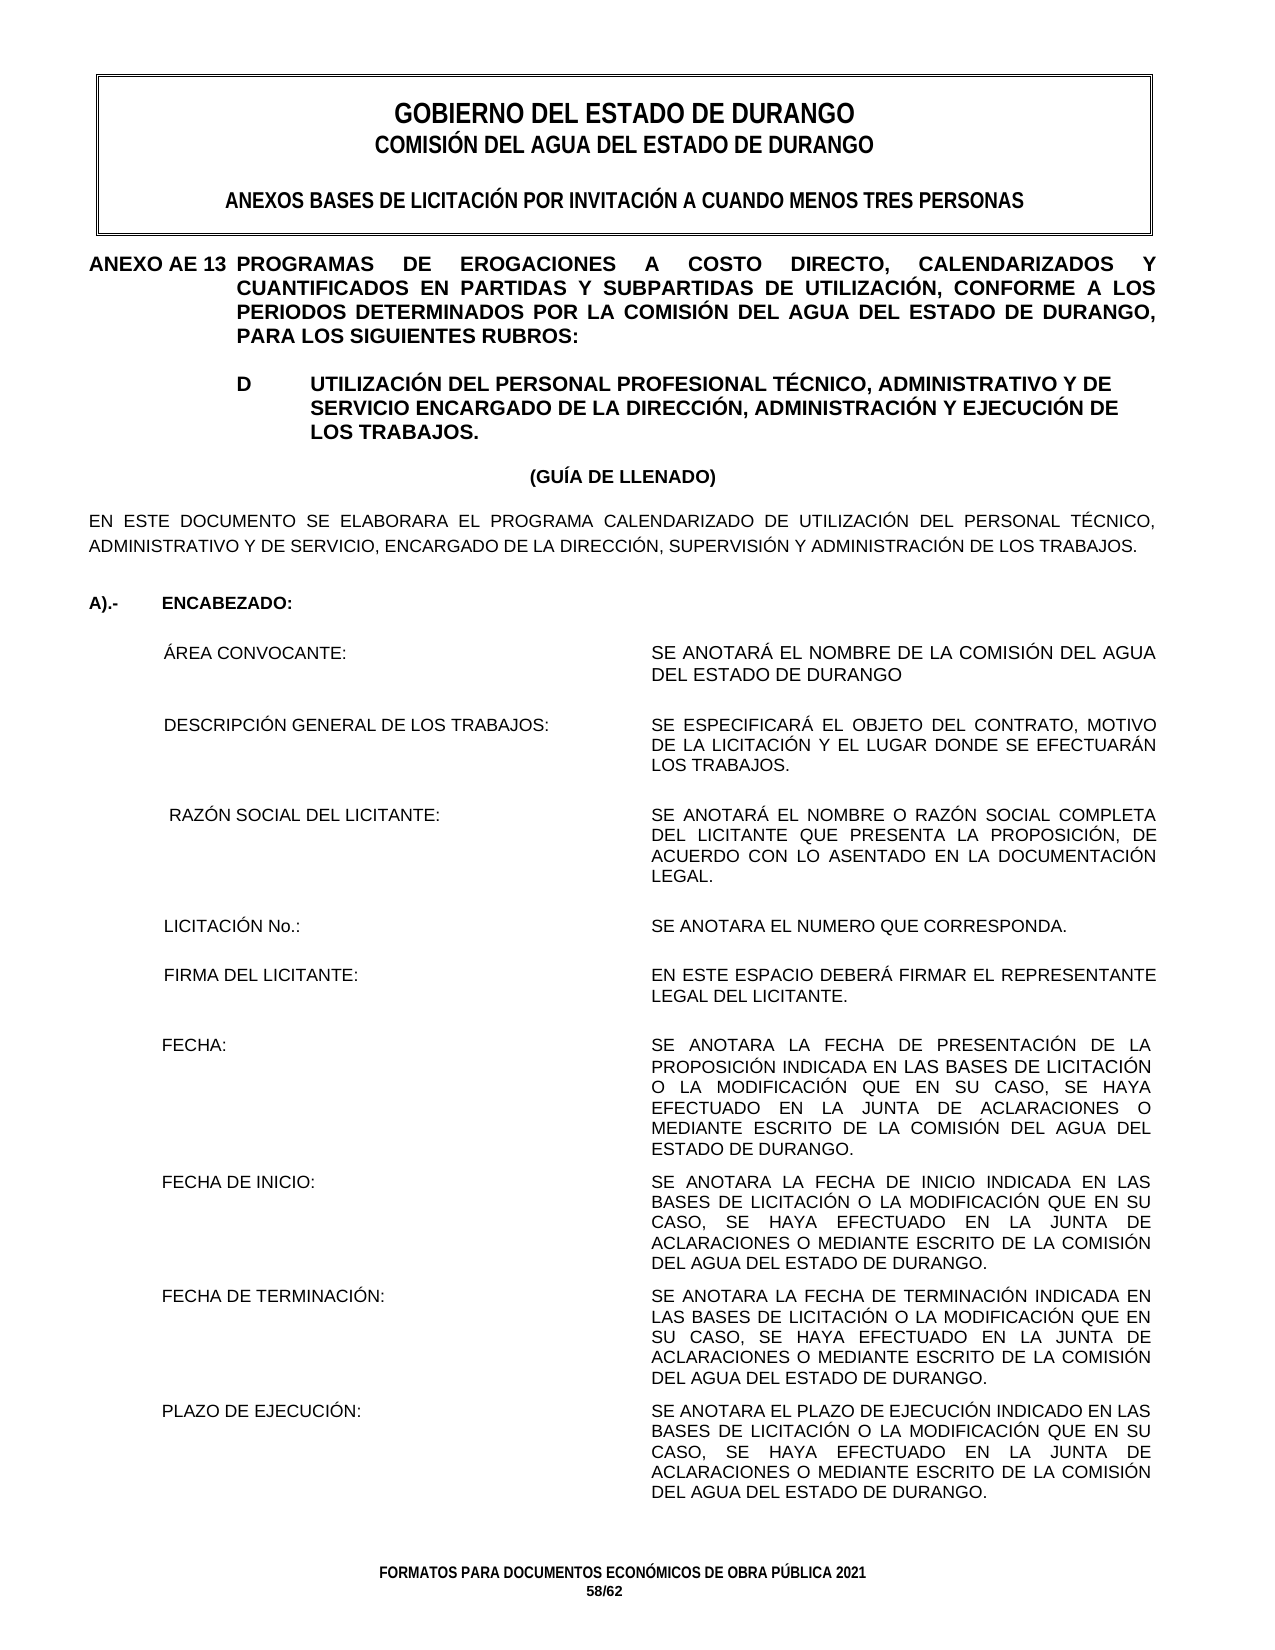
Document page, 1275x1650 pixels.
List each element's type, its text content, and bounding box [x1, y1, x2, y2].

text PLAZO DE EJECUCIÓN: SE ANOTARA EL PLAZO DE EJECUCIÓN INDICADO EN LAS BASES DE LICITACIÓN O LA MODIFICACIÓN QUE EN SU CASO, SE HAYA EFECTUADO EN LA JUNTA DE ACLARACIONES O MEDIANTE ESCRITO DE LA COMISIÓN DEL AGUA DEL ESTADO DE DURANGO. [162, 1401, 1152, 1503]
text FECHA DE INICIO: SE ANOTARA LA FECHA DE INICIO INDICADA EN LAS BASES DE LICITACIÓN O LA MODIFICACIÓN QUE EN SU CASO, SE HAYA EFECTUADO EN LA JUNTA DE ACLARACIONES O MEDIANTE ESCRITO DE LA COMISIÓN DEL AGUA DEL ESTADO DE DURANGO. [162, 1171, 1152, 1273]
text LICITACIÓN No.: SE ANOTARA EL NUMERO QUE CORRESPONDA. [164, 916, 1157, 936]
text EN ESTE DOCUMENTO SE ELABORARA EL PROGRAMA CALENDARIZADO DE UTILIZACIÓN DEL PERSONAL TÉCNICO, ADMINISTRATIVO Y DE SERVICIO, ENCARGADO DE LA DIRECCIÓN, SUPERVISIÓN Y ADMINISTRACIÓN DE LOS TRABAJOS. [89, 509, 1157, 557]
text DESCRIPCIÓN GENERAL DE LOS TRABAJOS: SE ESPECIFICARÁ EL OBJETO DEL CONTRATO, MOTIVO DE LA LICITACIÓN Y EL LUGAR DONDE SE EFECTUARÁN LOS TRABAJOS. [164, 714, 1157, 776]
text A).- ENCABEZADO: [89, 588, 1152, 613]
text FIRMA DEL LICITANTE: EN ESTE ESPACIO DEBERÁ FIRMAR EL REPRESENTANTE LEGAL DEL LICITANTE. [164, 965, 1157, 1006]
text RAZÓN SOCIAL DEL LICITANTE: SE ANOTARÁ EL NOMBRE O RAZÓN SOCIAL COMPLETA DEL LICITANTE QUE PRESENTA LA PROPOSICIÓN, DE ACUERDO CON LO ASENTADO EN LA DOCUMENTACIÓN LEGAL. [169, 805, 1157, 886]
text FECHA DE TERMINACIÓN: SE ANOTARA LA FECHA DE TERMINACIÓN INDICADA EN LAS BASES DE LICITACIÓN O LA MODIFICACIÓN QUE EN SU CASO, SE HAYA EFECTUADO EN LA JUNTA DE ACLARACIONES O MEDIANTE ESCRITO DE LA COMISIÓN DEL AGUA DEL ESTADO DE DURANGO. [162, 1286, 1152, 1388]
text ÁREA CONVOCANTE: SE ANOTARÁ EL NOMBRE DE LA COMISIÓN DEL AGUA DEL ESTADO DE DURANGO [164, 642, 1157, 685]
text FECHA: SE ANOTARA LA FECHA DE PRESENTACIÓN DE LA PROPOSICIÓN INDICADA EN LAS BASES DE LICITACIÓN O LA MODIFICACIÓN QUE EN SU CASO, SE HAYA EFECTUADO EN LA JUNTA DE ACLARACIONES O MEDIANTE ESCRITO DE LA COMISIÓN DEL AGUA DEL ESTADO DE DURANGO. [162, 1035, 1152, 1159]
